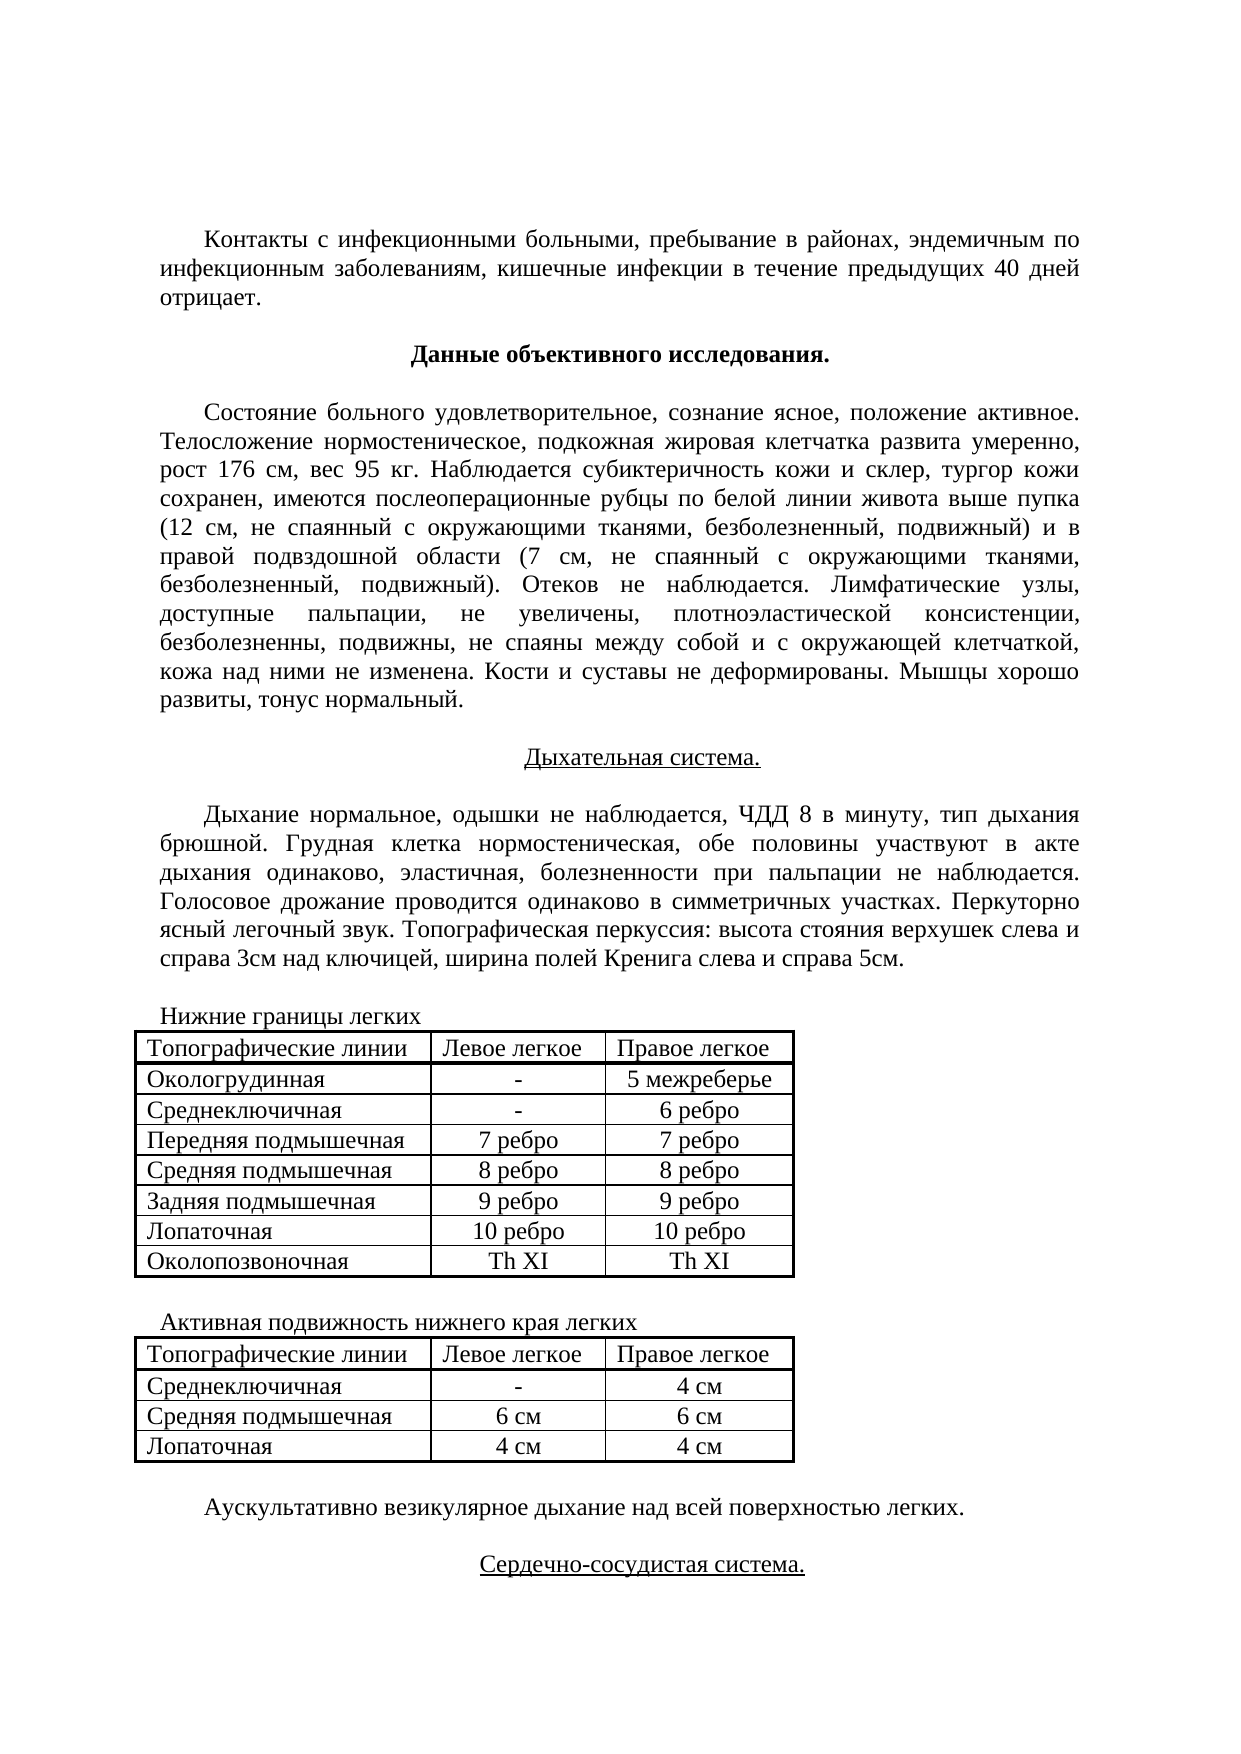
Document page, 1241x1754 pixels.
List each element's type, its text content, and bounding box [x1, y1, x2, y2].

table_cell 4 см [606, 1371, 792, 1399]
text Нижние границы легких [159, 1001, 1081, 1029]
table_cell Лопаточная [137, 1431, 430, 1460]
table_cell 6 см [432, 1401, 605, 1430]
table_cell Средняя подмышечная [137, 1156, 430, 1184]
text Сердечно-сосудистая система. [159, 1549, 1081, 1578]
table_cell 4 см [432, 1431, 605, 1460]
text Контакты с инфекционными больными, пребывание в районах, эндемичным по инфекционным заболеваниям, кишечные инфекции в течение предыдущих 40 дней отрицает. [159, 224, 1081, 311]
table_cell 7 ребро [606, 1125, 792, 1154]
table_header Топографические линии [137, 1033, 430, 1061]
text Данные объективного исследования. [159, 339, 1081, 368]
table_cell 9 ребро [606, 1186, 792, 1214]
table_header Правое легкое [606, 1033, 792, 1061]
table_cell 6 см [606, 1401, 792, 1430]
table_cell - [432, 1065, 605, 1093]
table_cell Околопозвоночная [137, 1246, 430, 1275]
table_cell Среднеключичная [137, 1371, 430, 1399]
table_cell 7 ребро [432, 1125, 605, 1154]
table_cell - [432, 1095, 605, 1123]
table_cell 8 ребро [432, 1156, 605, 1184]
table_cell 8 ребро [606, 1156, 792, 1184]
table_cell Окологрудинная [137, 1065, 430, 1093]
table_cell 6 ребро [606, 1095, 792, 1123]
text Дыхательная система. [159, 742, 1081, 771]
table_header Правое легкое [606, 1339, 792, 1368]
text Состояние больного удовлетворительное, сознание ясное, положение активное. Телосложение нормостеническое, подкожная жировая клетчатка развита умеренно, рост 176 см, вес 95 кг. Наблюдается субиктеричность кожи и склер, тургор кожи сохранен, имеются послеоперационные рубцы по белой линии живота выше пупка (12 см, не спаянный с окружающими тканями, безболезненный, подвижный) и в правой подвздошной области (7 см, не спаянный с окружающими тканями, безболезненный, подвижный). Отеков не наблюдается. Лимфатические узлы, доступные пальпации, не увеличены, плотноэластической консистенции, безболезненны, подвижны, не спаяны между собой и с окружающей клетчаткой, кожа над ними не изменена. Кости и суставы не деформированы. Мышцы хорошо развиты, тонус нормальный. [159, 397, 1081, 713]
table_cell 10 ребро [432, 1216, 605, 1245]
table_cell 5 межреберье [606, 1065, 792, 1093]
table_cell 10 ребро [606, 1216, 792, 1245]
table_cell 4 см [606, 1431, 792, 1460]
table_cell Средняя подмышечная [137, 1401, 430, 1430]
table_header Левое легкое [432, 1033, 605, 1061]
table_cell Th XI [606, 1246, 792, 1275]
text Активная подвижность нижнего края легких [159, 1307, 1081, 1336]
table_cell - [432, 1371, 605, 1399]
table_cell Передняя подмышечная [137, 1125, 430, 1154]
table_cell Задняя подмышечная [137, 1186, 430, 1214]
table_header Топографические линии [137, 1339, 430, 1368]
table_cell Th XI [432, 1246, 605, 1275]
text Аускультативно везикулярное дыхание над всей поверхностью легких. [159, 1492, 1081, 1521]
table_cell 9 ребро [432, 1186, 605, 1214]
table_header Левое легкое [432, 1339, 605, 1368]
text Дыхание нормальное, одышки не наблюдается, ЧДД 8 в минуту, тип дыхания брюшной. Грудная клетка нормостеническая, обе половины участвуют в акте дыхания одинаково, эластичная, болезненности при пальпации не наблюдается. Голосовое дрожание проводится одинаково в симметричных участках. Перкуторно ясный легочный звук. Топографическая перкуссия: высота стояния верхушек слева и справа 3см над ключицей, ширина полей Кренига слева и справа 5см. [159, 799, 1081, 1001]
table_cell Среднеключичная [137, 1095, 430, 1123]
table_cell Лопаточная [137, 1216, 430, 1245]
